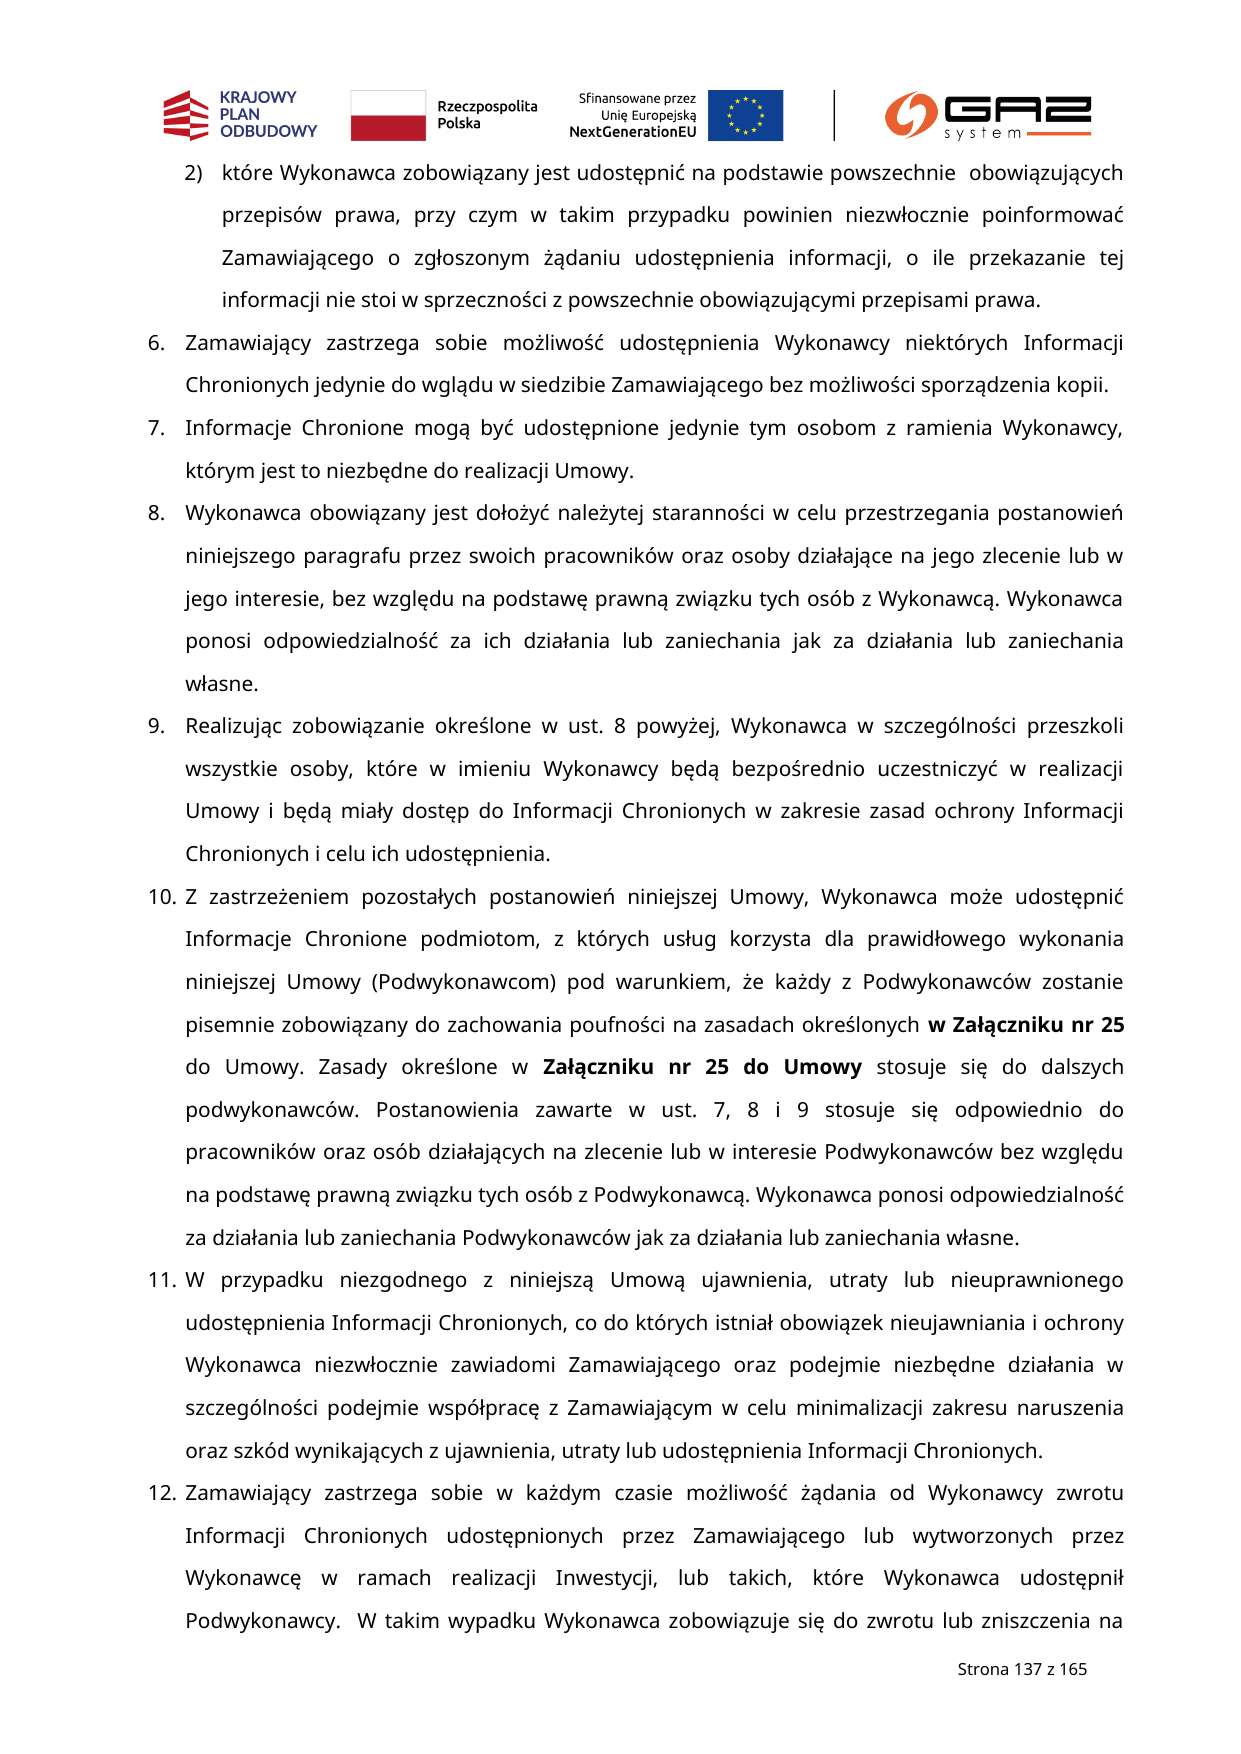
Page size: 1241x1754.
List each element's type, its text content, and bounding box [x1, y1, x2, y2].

list Z zastrzeżeniem pozostałych postanowień niniejszej Umowy, Wykonawca może udostępnić Informacje Chronione podmiotom, z których usług korzysta dla prawidłowego wykonania niniejszej Umowy (Podwykonawcom) pod warunkiem, że każdy z Podwykonawców zostanie pisemnie zobowiązany do zachowania poufności na zasadach określonych w Załączniku nr 25 do Umowy. Zasady określone w Załączniku nr 25 do Umowy stosuje się do dalszych podwykonawców. Postanowienia zawarte w ust. 7, 8 i 9 stosuje się odpowiednio do pracowników oraz osób działających na zlecenie lub w interesie Podwykonawców bez względu na podstawę prawną związku tych osób z Podwykonawcą. Wykonawca ponosi odpowiedzialność za działania lub zaniechania Podwykonawców jak za działania lub zaniechania własne. [148, 882, 1125, 1251]
list które Wykonawca zobowiązany jest udostępnić na podstawie powszechnie obowiązujących przepisów prawa, przy czym w takim przypadku powinien niezwłocznie poinformować Zamawiającego o zgłoszonym żądaniu udostępnienia informacji, o ile przekazanie tej informacji nie stoi w sprzeczności z powszechnie obowiązującymi przepisami prawa. [184, 158, 1125, 314]
list Zamawiający zastrzega sobie możliwość udostępnienia Wykonawcy niektórych Informacji Chronionych jedynie do wglądu w siedzibie Zamawiającego bez możliwości sporządzenia kopii. [148, 328, 1125, 399]
picture [147, 73, 1108, 158]
list W przypadku niezgodnego z niniejszą Umową ujawnienia, utraty lub nieuprawnionego udostępnienia Informacji Chronionych, co do których istniał obowiązek nieujawniania i ochrony Wykonawca niezwłocznie zawiadomi Zamawiającego oraz podejmie niezbędne działania w szczególności podejmie współpracę z Zamawiającym w celu minimalizacji zakresu naruszenia oraz szkód wynikających z ujawnienia, utraty lub udostępnienia Informacji Chronionych. [148, 1265, 1125, 1464]
list Informacje Chronione mogą być udostępnione jedynie tym osobom z ramienia Wykonawcy, którym jest to niezbędne do realizacji Umowy. [148, 413, 1125, 484]
list Wykonawca obowiązany jest dołożyć należytej staranności w celu przestrzegania postanowień niniejszego paragrafu przez swoich pracowników oraz osoby działające na jego zlecenie lub w jego interesie, bez względu na podstawę prawną związku tych osób z Wykonawcą. Wykonawca ponosi odpowiedzialność za ich działania lub zaniechania jak za działania lub zaniechania własne. [148, 498, 1125, 697]
list Realizując zobowiązanie określone w ust. 8 powyżej, Wykonawca w szczególności przeszkoli wszystkie osoby, które w imieniu Wykonawcy będą bezpośrednio uczestniczyć w realizacji Umowy i będą miały dostęp do Informacji Chronionych w zakresie zasad ochrony Informacji Chronionych i celu ich udostępnienia. [148, 711, 1125, 868]
